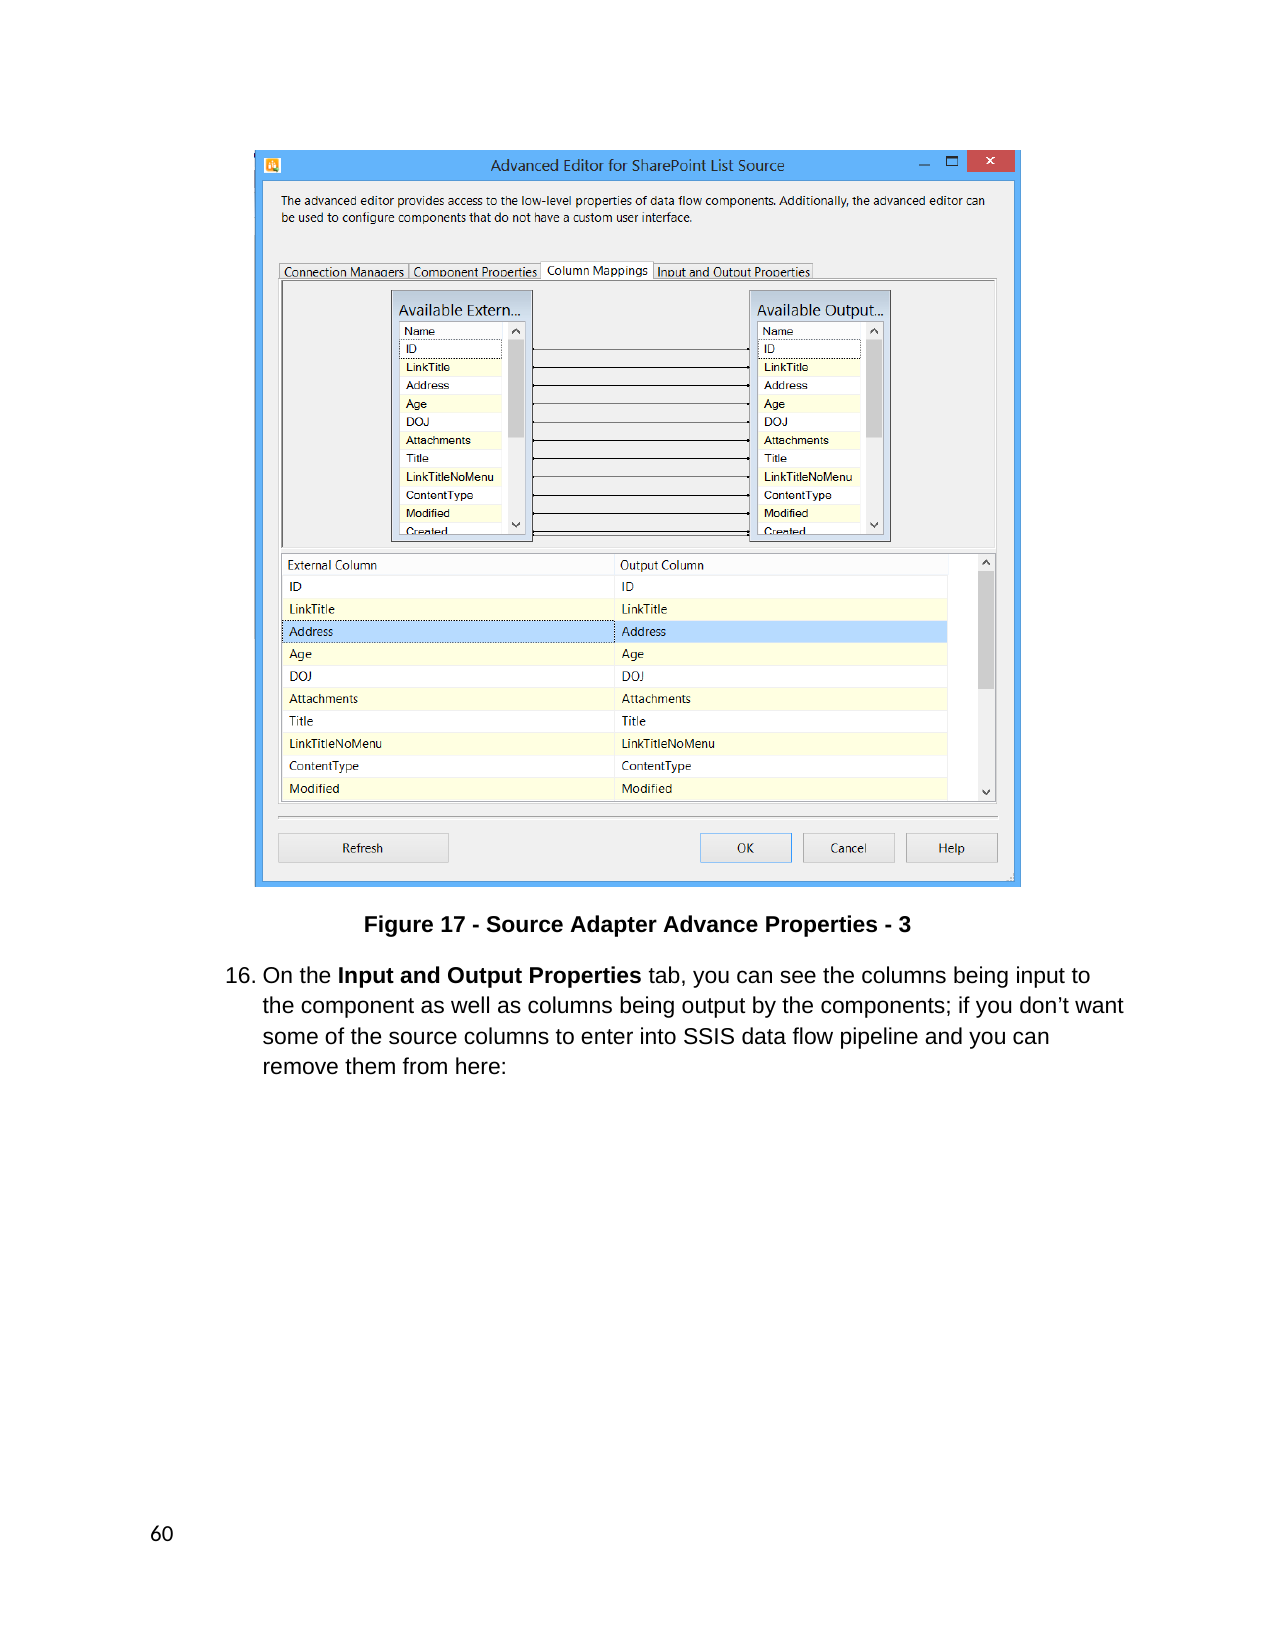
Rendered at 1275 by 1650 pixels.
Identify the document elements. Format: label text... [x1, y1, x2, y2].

picture [254, 150, 1021, 887]
text Figure 17 - Source Adapter Advance Properties - 3 [150, 911, 1125, 937]
list On the Input and Output Properties tab, you can see the columns being input to the component as well as columns being output by the components; if you don’t want some of the source columns to enter into SSIS data flow pipeline and you can remove them from here: [225, 962, 1125, 1079]
